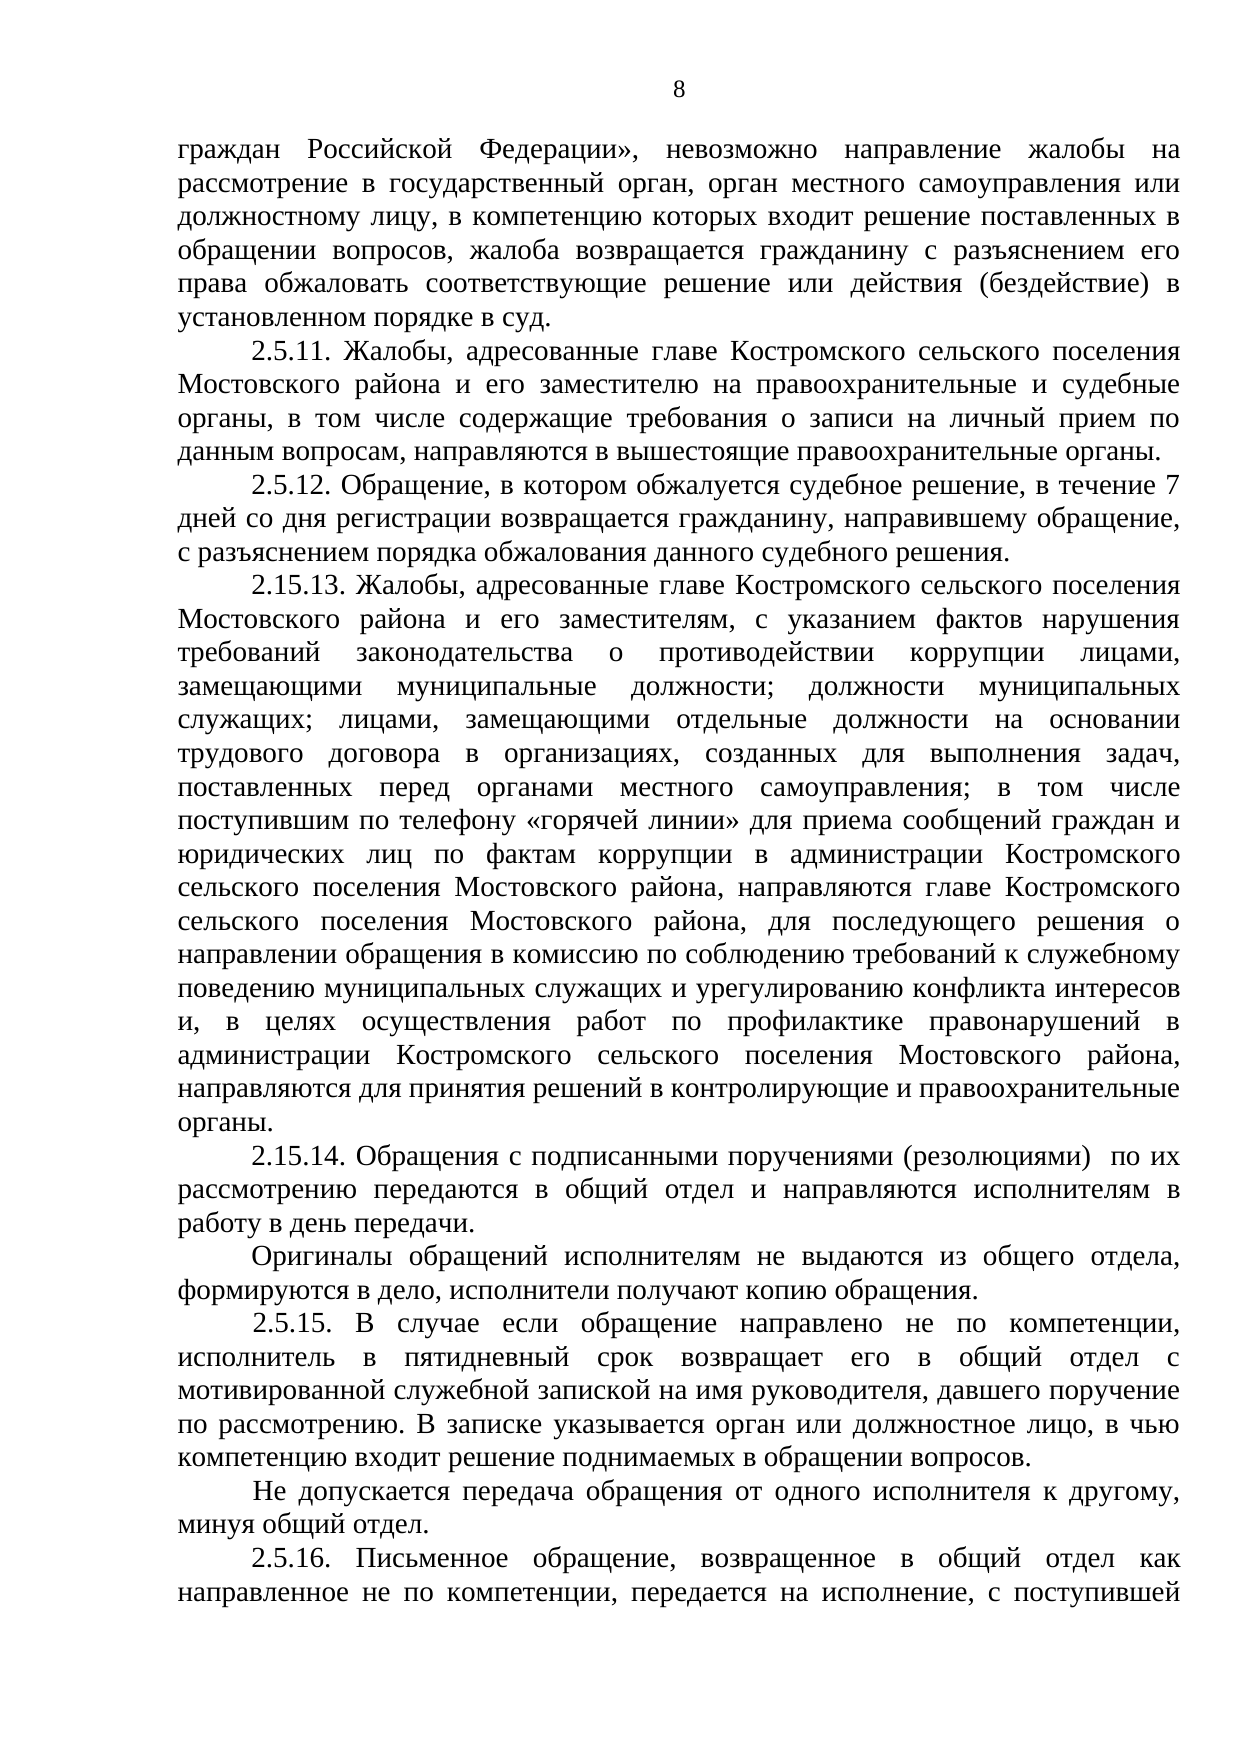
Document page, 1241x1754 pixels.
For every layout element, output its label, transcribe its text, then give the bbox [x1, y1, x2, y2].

text 2.15.14. Обращения с подписанными поручениями (резолюциями) по их рассмотрению передаются в общий отдел и направляются исполнителям в работу в день передачи. [177, 1138, 1181, 1238]
text 2.5.15. В случае если обращение направлено не по компетенции, исполнитель в пятидневный срок возвращает его в общий отдел с мотивированной служебной запиской на имя руководителя, давшего поручение по рассмотрению. В записке указывается орган или должностное лицо, в чью компетенцию входит решение поднимаемых в обращении вопросов. [177, 1305, 1181, 1473]
text 2.15.13. Жалобы, адресованные главе Костромского сельского поселения Мостовского района и его заместителям, с указанием фактов нарушения требований законодательства о противодействии коррупции лицами, замещающими муниципальные должности; должности муниципальных служащих; лицами, замещающими отдельные должности на основании трудового договора в организациях, созданных для выполнения задач, поставленных перед органами местного самоуправления; в том числе поступившим по телефону «горячей линии» для приема сообщений граждан и юридических лиц по фактам коррупции в администрации Костромского сельского поселения Мостовского района, направляются главе Костромского сельского поселения Мостовского района, для последующего решения о направлении обращения в комиссию по соблюдению требований к служебному поведению муниципальных служащих и урегулированию конфликта интересов и, в целях осуществления работ по профилактике правонарушений в администрации Костромского сельского поселения Мостовского района, направляются для принятия решений в контролирующие и правоохранительные органы. [177, 567, 1181, 1138]
text 2.5.12. Обращение, в котором обжалуется судебное решение, в течение 7 дней со дня регистрации возвращается гражданину, направившему обращение, с разъяснением порядка обжалования данного судебного решения. [177, 467, 1181, 567]
text Оригиналы обращений исполнителям не выдаются из общего отдела, формируются в дело, исполнители получают копию обращения. [177, 1238, 1181, 1305]
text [177, 1540, 1181, 1607]
text 2.5.11. Жалобы, адресованные главе Костромского сельского поселения Мостовского района и его заместителю на правоохранительные и судебные органы, в том числе содержащие требования о записи на личный прием по данным вопросам, направляются в вышестоящие правоохранительные органы. [177, 333, 1181, 467]
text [177, 131, 1181, 333]
text Не допускается передача обращения от одного исполнителя к другому, минуя общий отдел. [177, 1473, 1181, 1540]
